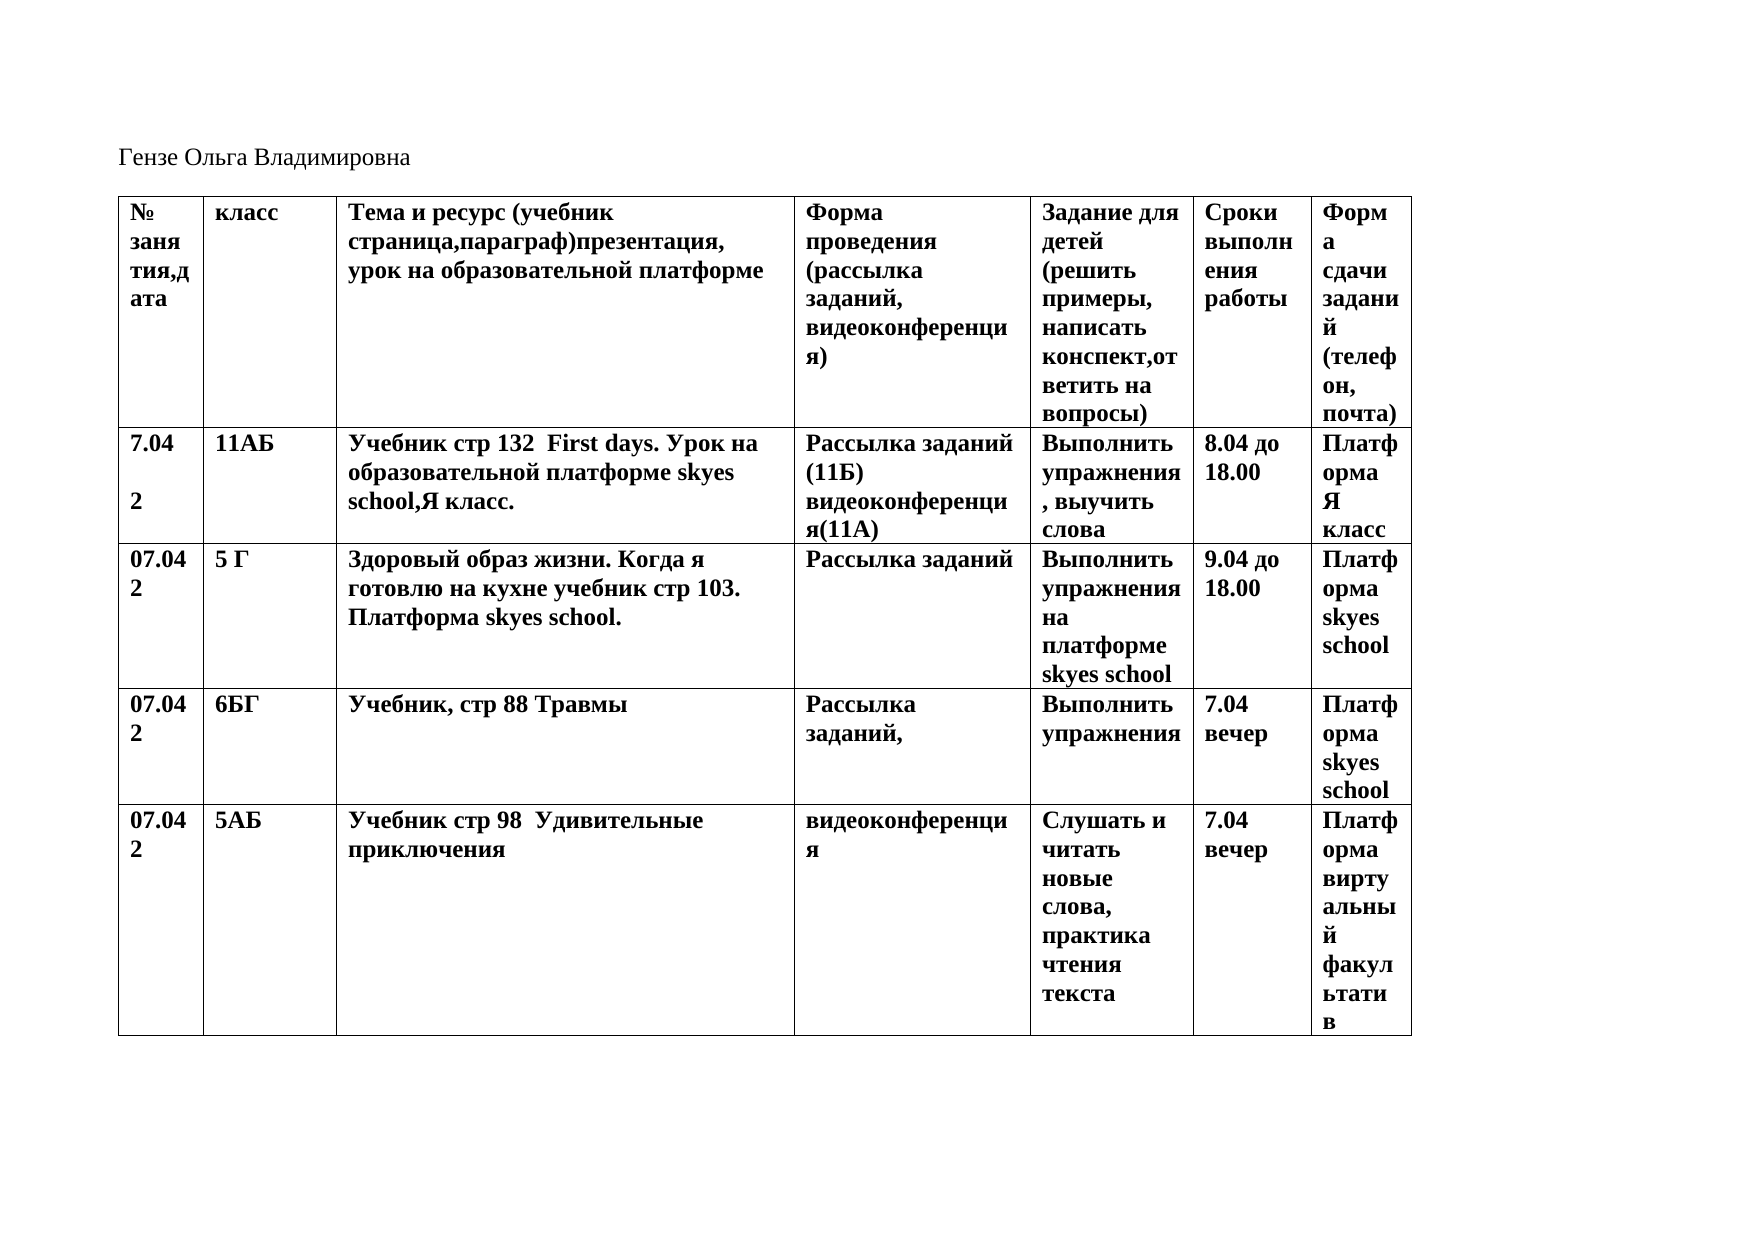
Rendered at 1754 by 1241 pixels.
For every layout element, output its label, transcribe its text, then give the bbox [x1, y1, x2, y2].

table_cell 7.04 вечер [1194, 805, 1311, 1035]
table_cell 9.04 до 18.00 [1194, 544, 1311, 688]
table_header Форма проведения (рассылка заданий, видеоконференция) [795, 197, 1030, 427]
table_cell 07.04 2 [119, 544, 203, 688]
table_cell Слушать и читать новые слова, практика чтения текста [1031, 805, 1193, 1035]
table_cell Платформа skyes school [1312, 544, 1411, 688]
table_cell Платформа Я класс [1312, 428, 1411, 543]
table_cell Выполнить упражнения на платформе skyes school [1031, 544, 1193, 688]
table_cell Учебник стр 132 First days. Урок на образовательной платформе skyes school,Я класс. [337, 428, 794, 543]
table_header Форма сдачи заданий (телефон, почта) [1312, 197, 1411, 427]
table_cell 11АБ [204, 428, 336, 543]
table_cell Здоровый образ жизни. Когда я готовлю на кухне учебник стр 103. Платформа skyes school. [337, 544, 794, 688]
table_cell Учебник, стр 88 Травмы [337, 689, 794, 804]
text Гензе Ольга Владимировна [118, 142, 1636, 171]
table_cell Выполнить упражнения, выучить слова [1031, 428, 1193, 543]
table_cell Рассылка заданий (11Б) видеоконференция(11А) [795, 428, 1030, 543]
table_cell Платформа виртуальный факультатив [1312, 805, 1411, 1035]
table_cell 5АБ [204, 805, 336, 1035]
table_header № занятия,дата [119, 197, 203, 427]
table_cell Рассылка заданий [795, 544, 1030, 688]
table_cell Рассылка заданий, [795, 689, 1030, 804]
table_cell 8.04 до 18.00 [1194, 428, 1311, 543]
table_cell Выполнить упражнения [1031, 689, 1193, 804]
table_cell 7.04 2 [119, 428, 203, 543]
table_cell 07.04 2 [119, 689, 203, 804]
table_cell 5 Г [204, 544, 336, 688]
table_cell 7.04 вечер [1194, 689, 1311, 804]
table_header класс [204, 197, 336, 427]
table_cell 6БГ [204, 689, 336, 804]
table_header Сроки выполнения работы [1194, 197, 1311, 427]
table_cell Платформа skyes school [1312, 689, 1411, 804]
table_cell видеоконференция [795, 805, 1030, 1035]
table_cell 07.04 2 [119, 805, 203, 1035]
table_header Тема и ресурс (учебник страница,параграф)презентация, урок на образовательной платформе [337, 197, 794, 427]
table_cell Учебник стр 98 Удивительные приключения [337, 805, 794, 1035]
table_header Задание для детей (решить примеры, написать конспект,ответить на вопросы) [1031, 197, 1193, 427]
